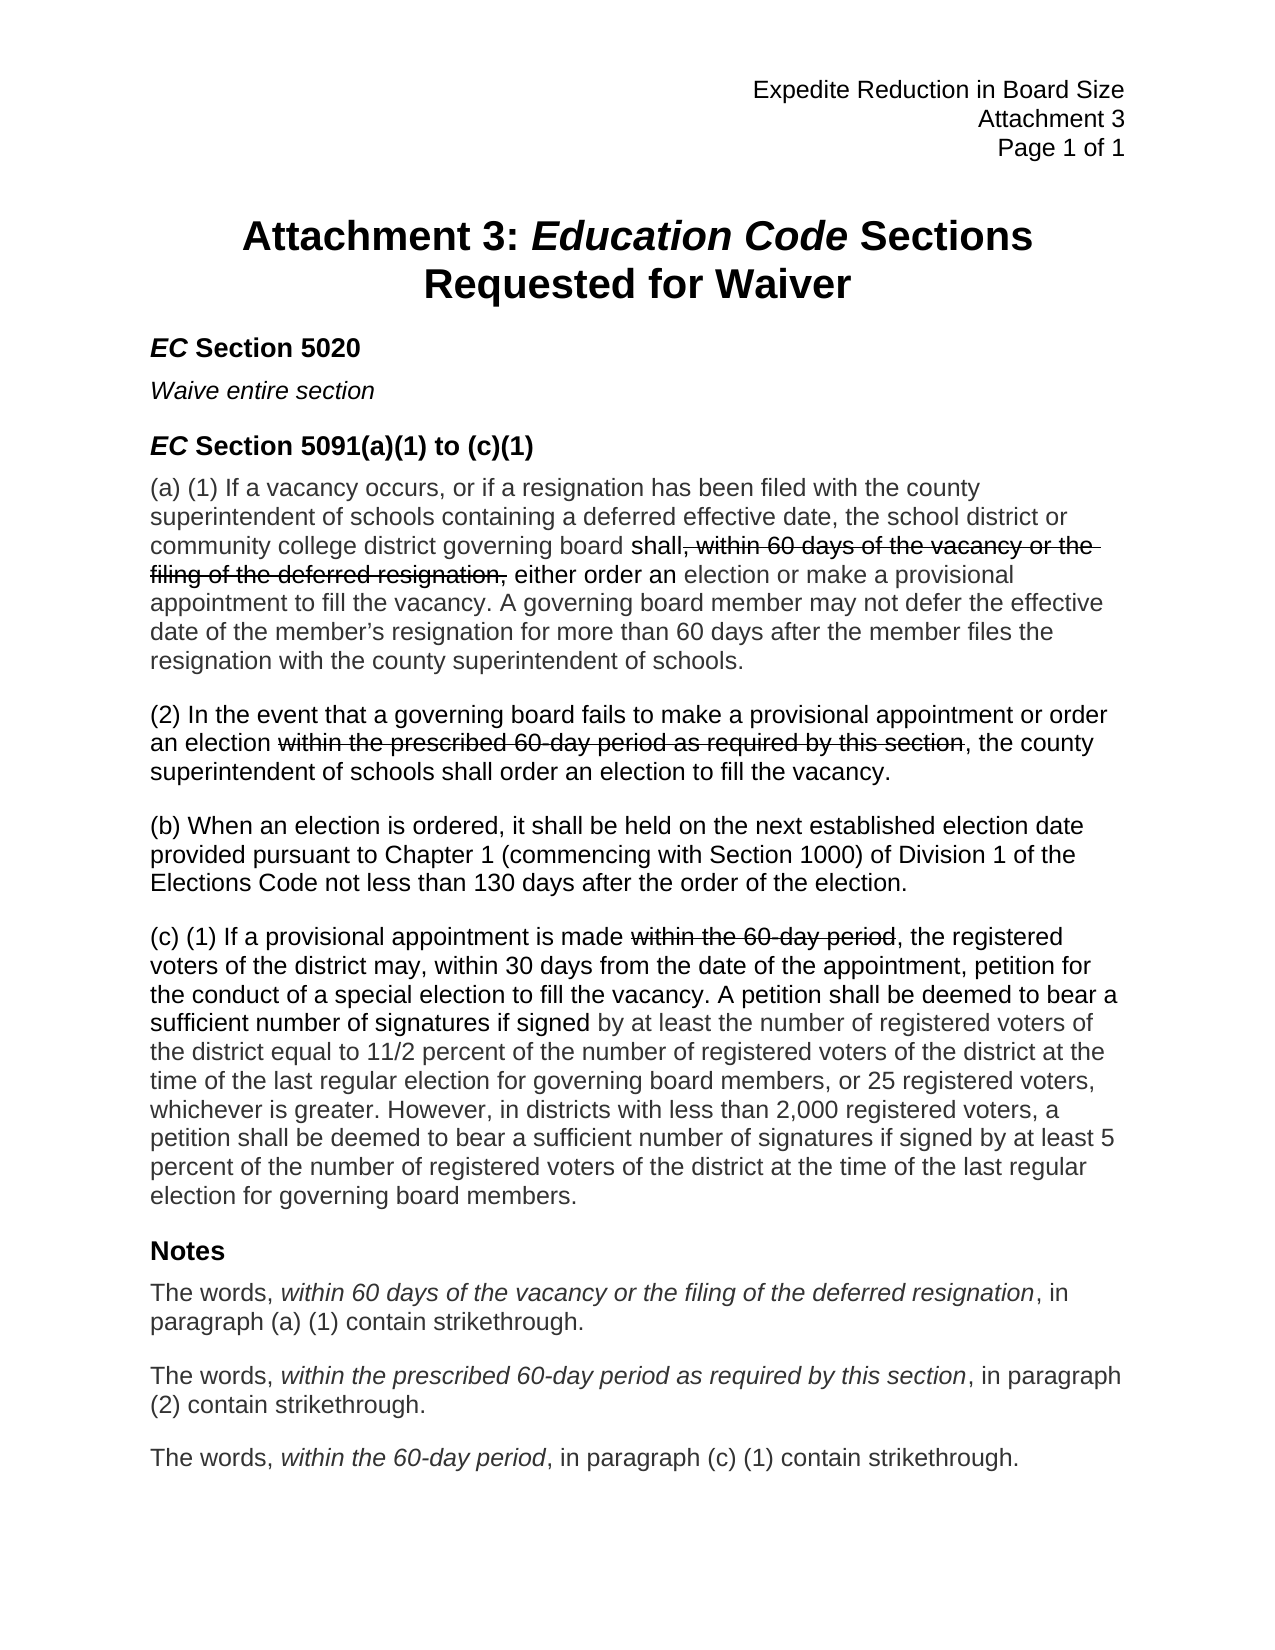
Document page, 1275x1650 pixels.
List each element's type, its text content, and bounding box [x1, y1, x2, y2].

text (c) (1) If a provisional appointment is made within the 60-day period, the registered voters of the district may, within 30 days from the date of the appointment, petition for the conduct of a special election to fill the vacancy. A petition shall be deemed to bear a sufficient number of signatures if signed by at least the number of registered voters of the district equal to 11/2 percent of the number of registered voters of the district at the time of the last regular election for governing board members, or 25 registered voters, whichever is greater. However, in districts with less than 2,000 registered voters, a petition shall be deemed to bear a sufficient number of signatures if signed by at least 5 percent of the number of registered voters of the district at the time of the last regular election for governing board members. [150, 922, 1125, 1209]
subtitle Notes [150, 1234, 1125, 1266]
text (b) When an election is ordered, it shall be held on the next established election date provided pursuant to Chapter 1 (commencing with Section 1000) of Division 1 of the Elections Code not less than 130 days after the order of the election. [150, 811, 1125, 897]
text (a) (1) If a vacancy occurs, or if a resignation has been filed with the county superintendent of schools containing a deferred effective date, the school district or community college district governing board shall, within 60 days of the vacancy or the filing of the deferred resignation, either order an election or make a provisional appointment to fill the vacancy. A governing board member may not defer the effective date of the member’s resignation for more than 60 days after the member files the resignation with the county superintendent of schools. [150, 473, 1125, 674]
text (2) In the event that a governing board fails to make a provisional appointment or order an election within the prescribed 60-day period as required by this section, the county superintendent of schools shall order an election to fill the vacancy. [150, 699, 1125, 786]
text Waive entire section [150, 376, 1125, 404]
subtitle Attachment 3: Education Code Sections Requested for Waiver [150, 211, 1125, 307]
text The words, within 60 days of the vacancy or the filing of the deferred resignation, in paragraph (a) (1) contain strikethrough. [150, 1278, 1125, 1336]
subtitle EC Section 5091(a)(1) to (c)(1) [150, 429, 1125, 461]
subtitle EC Section 5020 [150, 332, 1125, 363]
text The words, within the 60-day period, in paragraph (c) (1) contain strikethrough. [150, 1443, 1125, 1472]
text The words, within the prescribed 60-day period as required by this section, in paragraph (2) contain strikethrough. [150, 1361, 1125, 1418]
